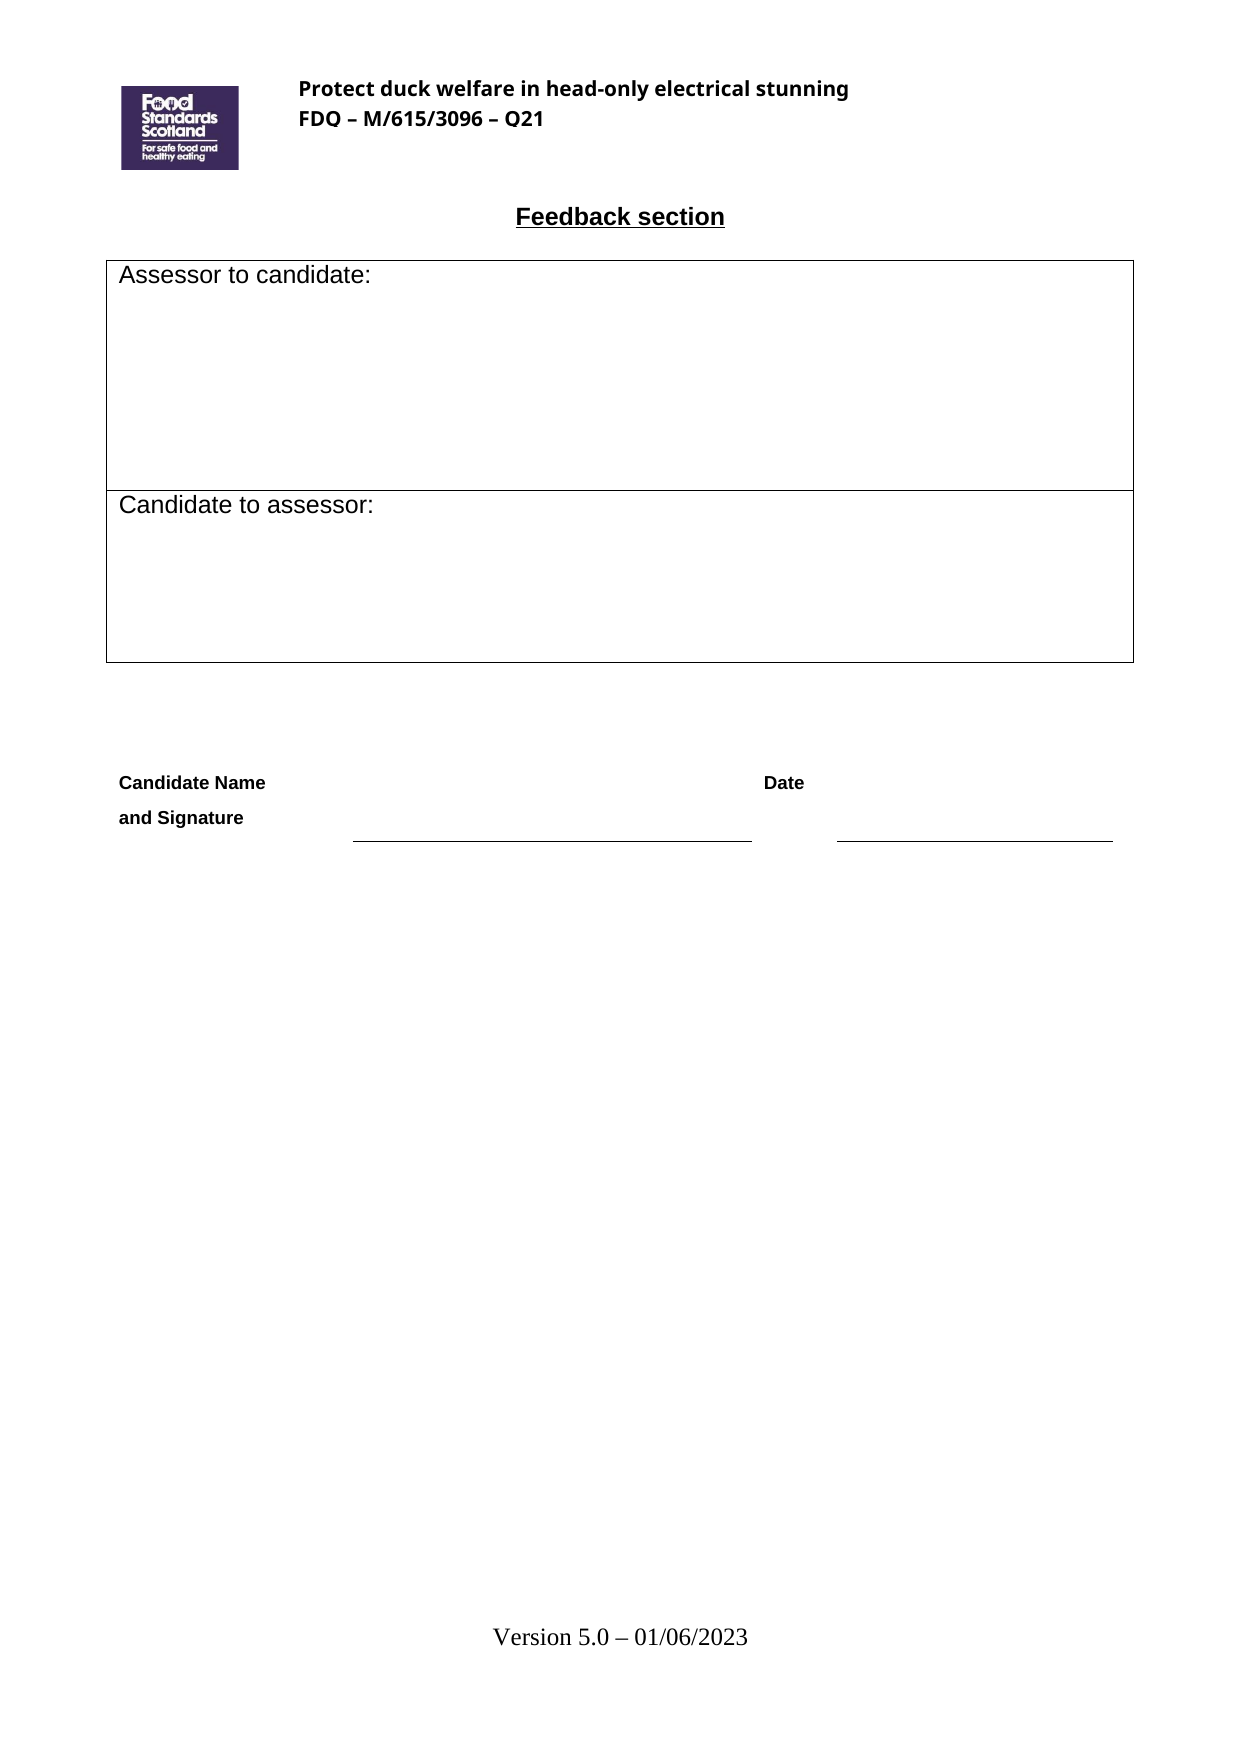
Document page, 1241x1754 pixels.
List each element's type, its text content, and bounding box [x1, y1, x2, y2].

text Feedback section [130, 202, 1111, 231]
table_cell Candidate to assessor: [107, 491, 1133, 662]
picture [121, 86, 239, 170]
table_header Assessor to candidate: [107, 261, 1133, 490]
